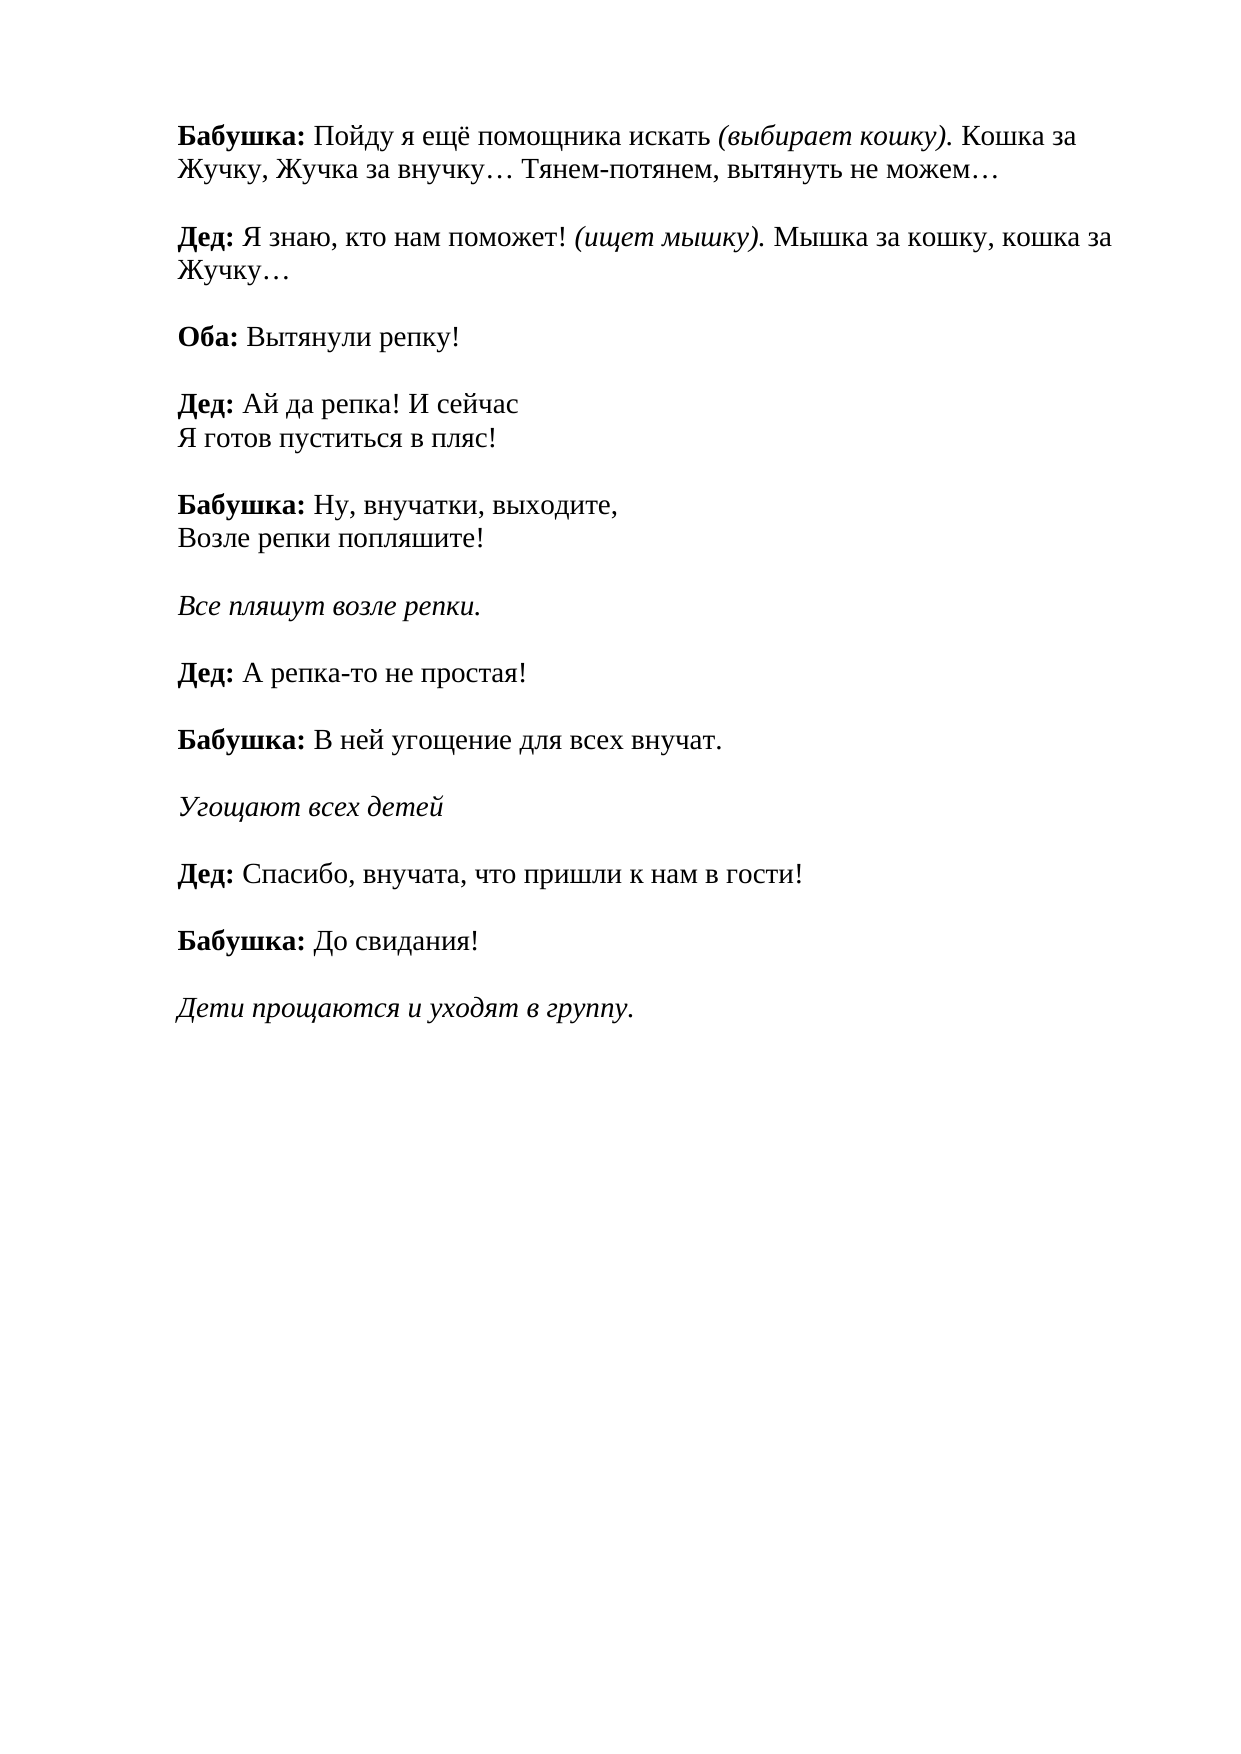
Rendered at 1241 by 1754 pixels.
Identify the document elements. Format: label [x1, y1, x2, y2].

text [177, 118, 1152, 1024]
